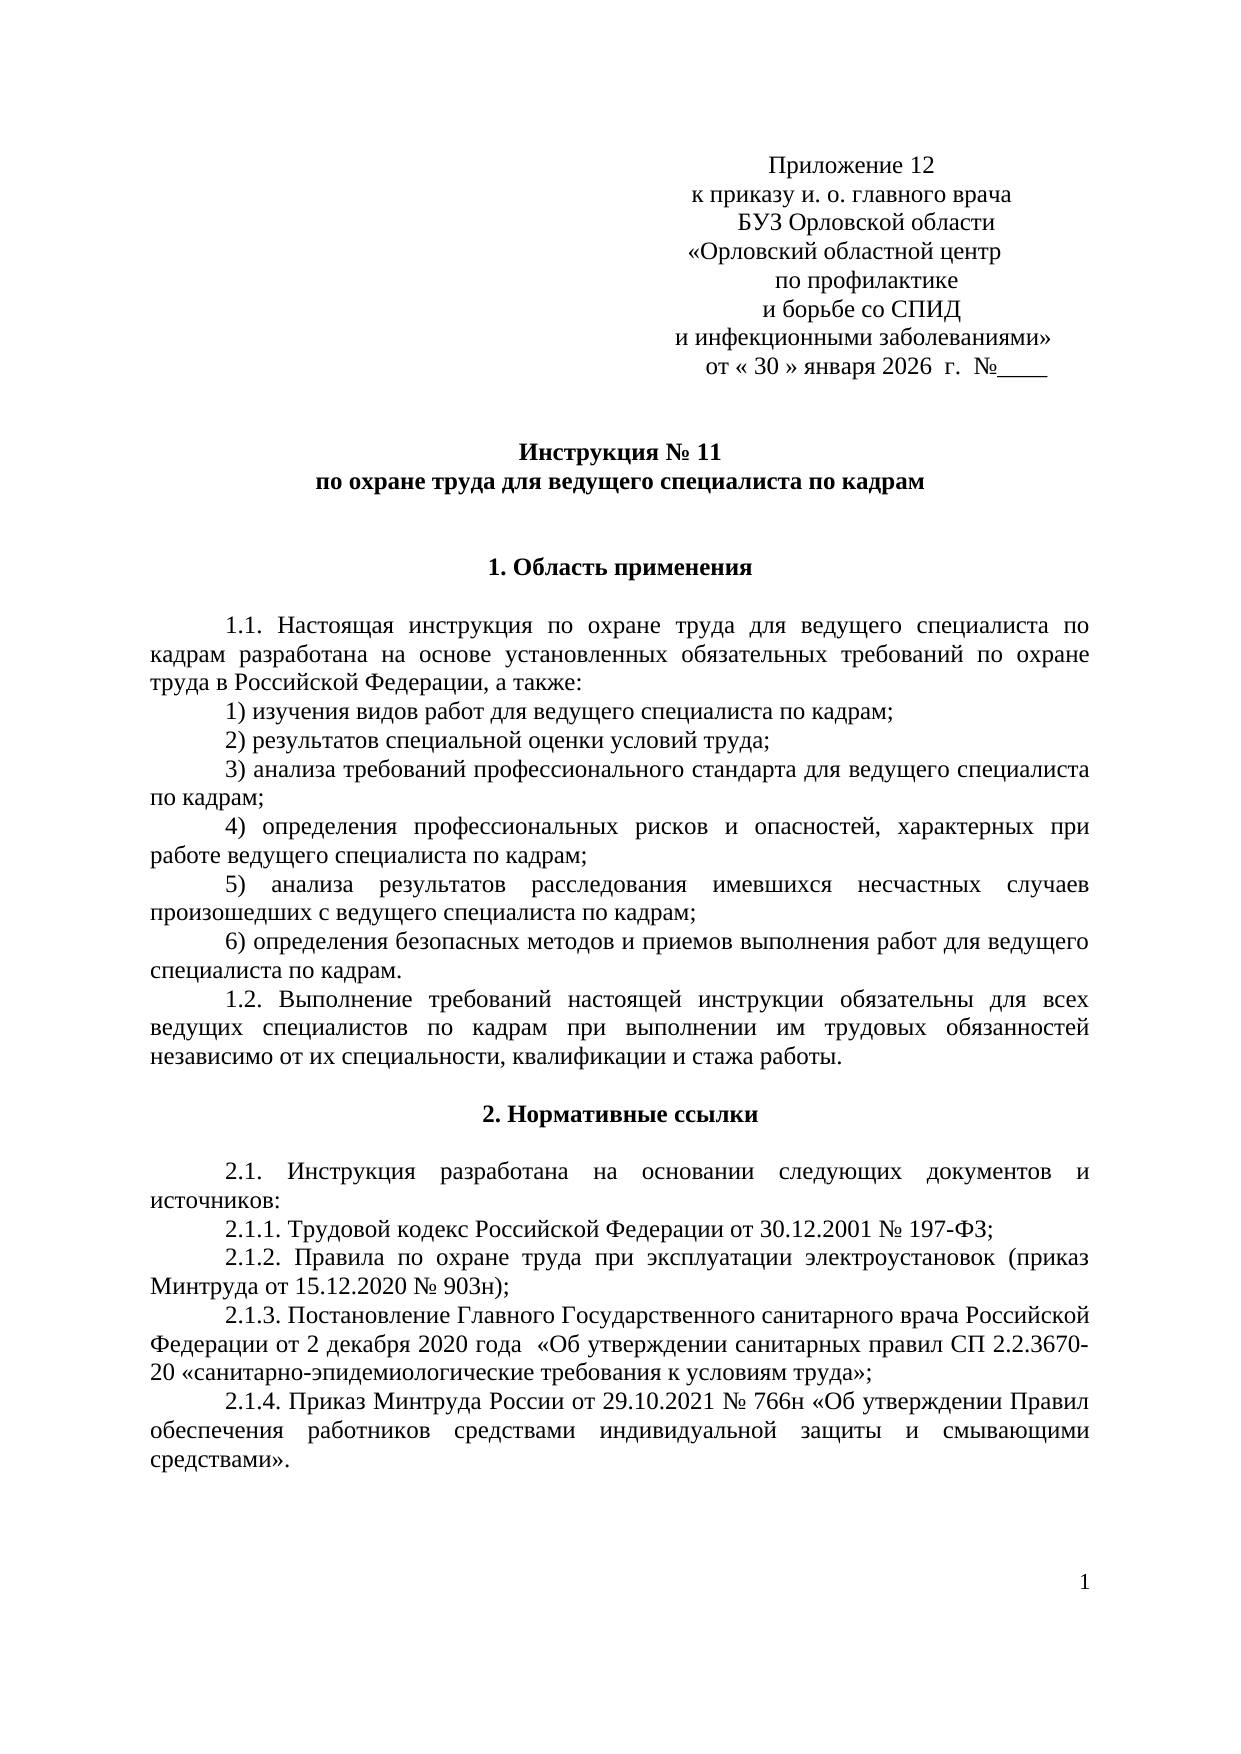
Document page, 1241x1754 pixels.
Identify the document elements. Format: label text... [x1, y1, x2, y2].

text БУЗ Орловской области [150, 207, 1090, 236]
text 2. Нормативные ссылки [150, 1099, 1090, 1127]
text 2) результатов специальной оценки условий труда; [150, 725, 1090, 754]
text 3) анализа требований профессионального стандарта для ведущего специалиста по кадрам; [150, 754, 1090, 811]
text 1.2. Выполнение требований настоящей инструкции обязательны для всех ведущих специалистов по кадрам при выполнении им трудовых обязанностей независимо от их специальности, квалификации и стажа работы. [150, 984, 1090, 1070]
text и инфекционными заболеваниями» [150, 322, 1090, 351]
text Инструкция № 11 [150, 437, 1090, 466]
text 1. Область применения [150, 552, 1090, 581]
text 2.1.1. Трудовой кодекс Российской Федерации от 30.12.2001 № 197-ФЗ; [150, 1214, 1090, 1242]
text 2.1.2. Правила по охране труда при эксплуатации электроустановок (приказ Минтруда от 15.12.2020 № 903н); [150, 1242, 1090, 1300]
text 2.1.4. Приказ Минтруда России от 29.10.2021 № 766н «Об утверждении Правил обеспечения работников средствами индивидуальной защиты и смывающими средствами». [150, 1386, 1090, 1472]
text и борьбе со СПИД [150, 294, 1090, 322]
text 2.1. Инструкция разработана на основании следующих документов и источников: [150, 1156, 1090, 1214]
text 4) определения профессиональных рисков и опасностей, характерных при работе ведущего специалиста по кадрам; [150, 811, 1090, 869]
text по охране труда для ведущего специалиста по кадрам [150, 466, 1090, 495]
text 2.1.3. Постановление Главного Государственного санитарного врача Российской Федерации от 2 декабря 2020 года «Об утверждении санитарных правил СП 2.2.3670-20 «санитарно-эпидемиологические требования к условиям труда»; [150, 1300, 1090, 1386]
text Приложение 12 [150, 150, 1090, 179]
text «Орловский областной центр [150, 236, 1090, 265]
text к приказу и. о. главного врача [150, 179, 1090, 207]
text 5) анализа результатов расследования имевшихся несчастных случаев произошедших с ведущего специалиста по кадрам; [150, 869, 1090, 926]
text 1.1. Настоящая инструкция по охране труда для ведущего специалиста по кадрам разработана на основе установленных обязательных требований по охране труда в Российской Федерации, а также: [150, 610, 1090, 696]
text 6) определения безопасных методов и приемов выполнения работ для ведущего специалиста по кадрам. [150, 926, 1090, 984]
text от « 30 » января 2026 г. №____ [150, 351, 1090, 380]
text по профилактике [150, 265, 1090, 294]
text 1) изучения видов работ для ведущего специалиста по кадрам; [150, 696, 1090, 725]
